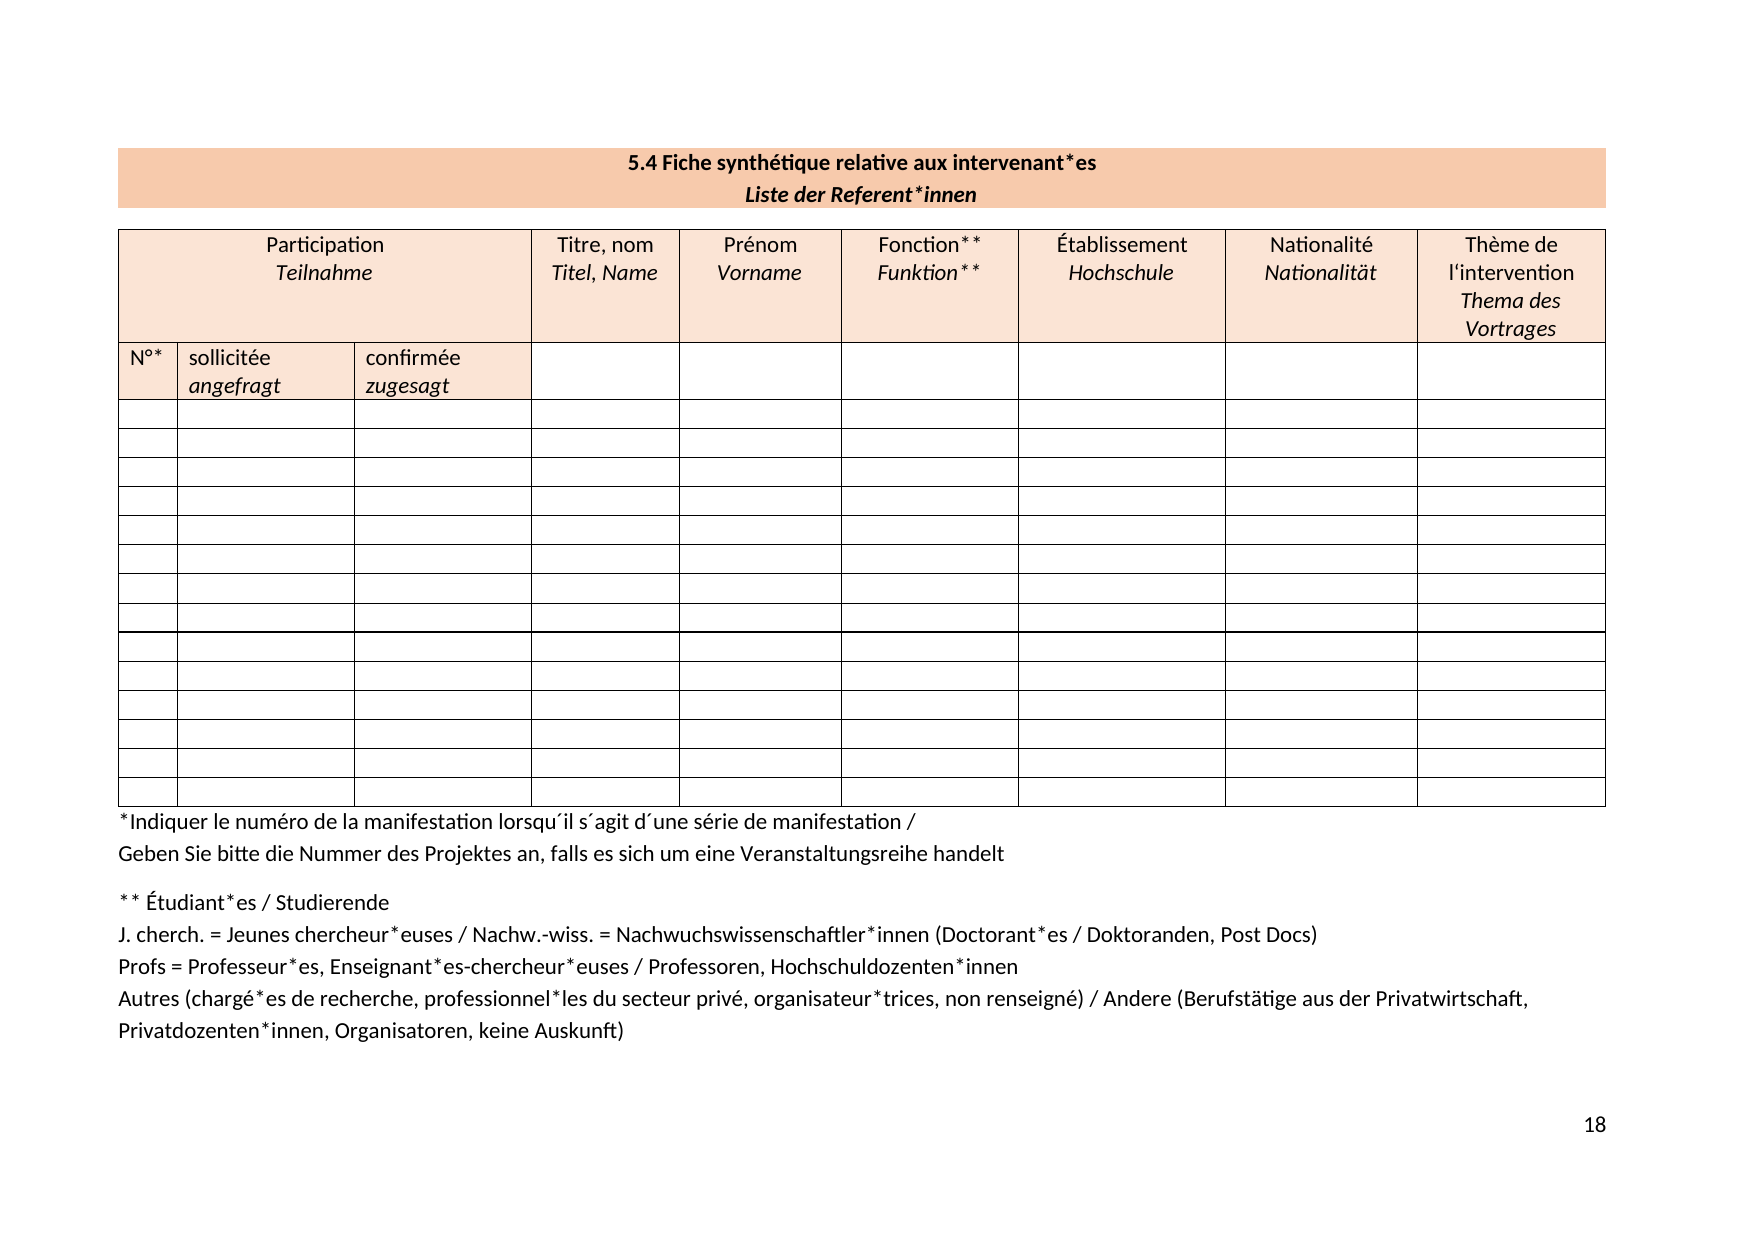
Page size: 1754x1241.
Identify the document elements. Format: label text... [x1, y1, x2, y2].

table_cell [1418, 633, 1605, 661]
table_cell [842, 749, 1018, 777]
table_cell [355, 574, 531, 602]
table_cell [1226, 516, 1417, 544]
table_cell [1418, 662, 1605, 689]
table_cell [842, 458, 1018, 486]
table_cell [355, 516, 531, 544]
table_cell [532, 545, 679, 573]
table_cell [680, 691, 841, 719]
table_cell sollicitée angefragt [178, 343, 354, 399]
table_cell [119, 574, 177, 602]
table_cell [680, 516, 841, 544]
table_cell [532, 487, 679, 515]
table_cell [842, 574, 1018, 602]
table_cell [178, 487, 354, 515]
table_cell [178, 778, 354, 806]
table_header Nationalité Nationalität [1226, 230, 1417, 342]
table_cell [1019, 720, 1225, 748]
table_cell [532, 574, 679, 602]
table_cell [178, 662, 354, 689]
table_cell [119, 516, 177, 544]
table_cell [532, 633, 679, 661]
table_cell [842, 720, 1018, 748]
table_cell [680, 545, 841, 573]
table_cell [178, 604, 354, 631]
table_cell [1418, 778, 1605, 806]
table_cell [1019, 604, 1225, 631]
table_cell [1019, 400, 1225, 428]
table_cell [355, 604, 531, 631]
table_cell [532, 516, 679, 544]
table_cell [355, 545, 531, 573]
table_cell [680, 400, 841, 428]
table_cell [1019, 545, 1225, 573]
table_cell [842, 429, 1018, 457]
table_cell [119, 400, 177, 428]
table_cell [1226, 400, 1417, 428]
table_cell [680, 604, 841, 631]
table_cell [355, 778, 531, 806]
table_cell [680, 458, 841, 486]
table_cell [178, 429, 354, 457]
table_cell [178, 516, 354, 544]
table_cell [178, 400, 354, 428]
table_cell [1019, 574, 1225, 602]
table_cell [119, 545, 177, 573]
table_cell [1226, 343, 1417, 399]
table_cell [842, 662, 1018, 689]
table_header Fonction** Funktion** [842, 230, 1018, 342]
table_cell [1226, 749, 1417, 777]
table_header Établissement Hochschule [1019, 230, 1225, 342]
table_cell [1418, 604, 1605, 631]
table_cell [680, 720, 841, 748]
table_cell [355, 749, 531, 777]
table_cell [1019, 343, 1225, 399]
table_cell [355, 400, 531, 428]
table_cell [1226, 778, 1417, 806]
table_cell [1019, 487, 1225, 515]
table_cell [1019, 778, 1225, 806]
table_cell [1418, 749, 1605, 777]
table_cell [1019, 691, 1225, 719]
text *Indiquer le numéro de la manifestation lorsqu´il s´agit d´une série de manifestation / Geben Sie bitte die Nummer des Projektes an, falls es sich um eine Veranstaltungsreihe handelt [118, 807, 1606, 867]
table_cell [842, 487, 1018, 515]
table_cell [178, 633, 354, 661]
table_cell [119, 662, 177, 689]
table_cell [680, 662, 841, 689]
table_cell [1226, 574, 1417, 602]
table_cell [178, 545, 354, 573]
table_cell [1226, 691, 1417, 719]
table_header Thème de l‘intervention Thema des Vortrages [1418, 230, 1605, 342]
table_cell N°* [119, 343, 177, 399]
table_cell [355, 662, 531, 689]
table_cell [119, 691, 177, 719]
table_cell [1418, 516, 1605, 544]
table_cell [119, 720, 177, 748]
table_cell [680, 429, 841, 457]
table_cell [680, 778, 841, 806]
table_cell [355, 691, 531, 719]
table_cell [1226, 429, 1417, 457]
table_cell [178, 574, 354, 602]
table_cell [842, 545, 1018, 573]
table_cell [842, 778, 1018, 806]
table_cell [532, 691, 679, 719]
table_cell [355, 633, 531, 661]
text ** Étudiant*es / Studierende J. cherch. = Jeunes chercheur*euses / Nachw.-wiss. = Nachwuchswissenschaftler*innen (Doctorant*es / Doktoranden, Post Docs) Profs = Professeur*es, Enseignant*es-chercheur*euses / Professoren, Hochschuldozenten*innen Autres (chargé*es de recherche, professionnel*les du secteur privé, organisateur*trices, non renseigné) / Andere (Berufstätige aus der Privatwirtschaft, Privatdozenten*innen, Organisatoren, keine Auskunft) [118, 888, 1606, 1045]
table_cell [1019, 662, 1225, 689]
table_cell [119, 633, 177, 661]
table_cell [1019, 429, 1225, 457]
table_cell [532, 604, 679, 631]
table_cell [842, 516, 1018, 544]
table_cell [532, 720, 679, 748]
table_cell [842, 633, 1018, 661]
table_cell [1019, 633, 1225, 661]
table_cell [842, 400, 1018, 428]
table_cell [1418, 458, 1605, 486]
table_cell [1019, 458, 1225, 486]
table_cell [1418, 691, 1605, 719]
table_cell [1418, 545, 1605, 573]
table_cell [1226, 720, 1417, 748]
table_cell [119, 487, 177, 515]
table_cell [1226, 604, 1417, 631]
table_cell [532, 778, 679, 806]
table_cell [355, 720, 531, 748]
table_cell [1418, 487, 1605, 515]
text 5.4 Fiche synthétique relative aux intervenant*es Liste der Referent*innen [118, 148, 1606, 208]
table_cell [119, 429, 177, 457]
table_cell [178, 691, 354, 719]
table_cell [1226, 545, 1417, 573]
table_header Prénom Vorname [680, 230, 841, 342]
table_cell [680, 749, 841, 777]
table_cell [532, 662, 679, 689]
table_cell [532, 749, 679, 777]
table_cell [532, 429, 679, 457]
table_cell [680, 343, 841, 399]
table_cell [532, 458, 679, 486]
table_header Participation Teilnahme [119, 230, 531, 342]
table_cell [178, 749, 354, 777]
table_cell [532, 400, 679, 428]
table_cell [532, 343, 679, 399]
table_cell [1226, 633, 1417, 661]
table_cell [680, 574, 841, 602]
table_cell [119, 458, 177, 486]
table_cell [119, 778, 177, 806]
table_cell [1226, 487, 1417, 515]
table_cell [1418, 574, 1605, 602]
table_cell [1418, 429, 1605, 457]
table_cell [355, 487, 531, 515]
table_cell [842, 604, 1018, 631]
table_cell [1418, 720, 1605, 748]
table_cell [842, 691, 1018, 719]
table_cell [1019, 749, 1225, 777]
table_cell [1418, 400, 1605, 428]
table_cell confirmée zugesagt [355, 343, 531, 399]
table_cell [119, 749, 177, 777]
table_header Titre, nom Titel, Name [532, 230, 679, 342]
table_cell [842, 343, 1018, 399]
table_cell [1226, 458, 1417, 486]
table_cell [178, 458, 354, 486]
table_cell [355, 458, 531, 486]
table_cell [1418, 343, 1605, 399]
table_cell [680, 633, 841, 661]
table_cell [178, 720, 354, 748]
table_cell [680, 487, 841, 515]
table_cell [119, 604, 177, 631]
table_cell [1019, 516, 1225, 544]
table_cell [1226, 662, 1417, 689]
table_cell [355, 429, 531, 457]
